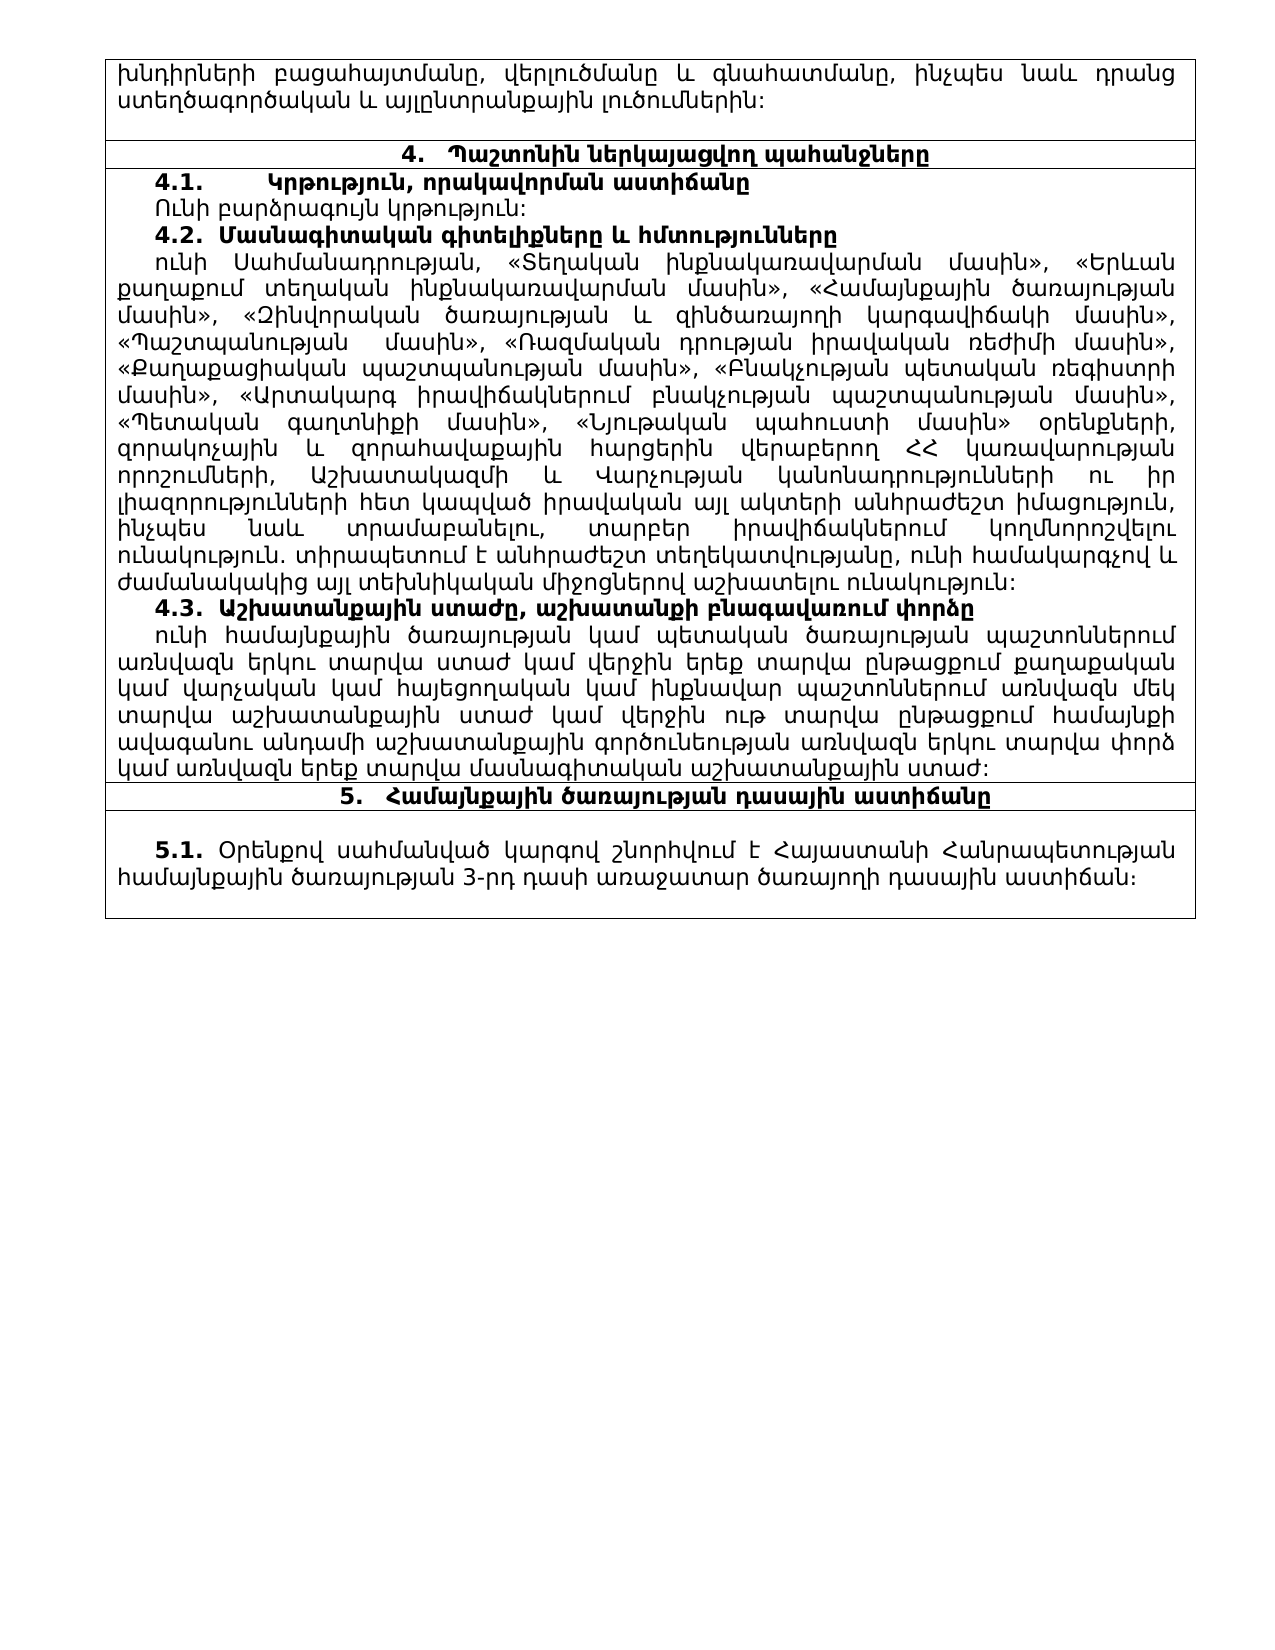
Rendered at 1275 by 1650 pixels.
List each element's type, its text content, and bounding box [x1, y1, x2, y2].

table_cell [106, 60, 1195, 140]
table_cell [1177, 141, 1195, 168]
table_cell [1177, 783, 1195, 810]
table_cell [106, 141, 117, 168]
table_cell Կրթություն, որակավորման աստիճանը Ունի բարձրագույն կրթություն: Մասնագիտական գիտելիքները և հմտությունները ունի Սահմանադրության, «Տեղական ինքնակառավարման մասին», «Երևան քաղաքում տեղական ինքնակառավարման մասին», «Համայնքային ծառայության մասին», «Զինվորական ծառայության և զինծառայողի կարգավիճակի մասին», «Պաշտպանության մասին», «Ռազմական դրության իրավական ռեժիմի մասին», «Քաղաքացիական պաշտպանության մասին», «Բնակչության պետական ռեգիստրի մասին», «Արտակարգ իրավիճակներում բնակչության պաշտպանության մասին», «Պետական գաղտնիքի մասին», «Նյութական պահուստի մասին» օրենքների, զորակոչային և զորահավաքային հարցերին վերաբերող ՀՀ կառավարության որոշումների, Աշխատակազմի և Վարչության կանոնադրությունների ու իր լիազորությունների հետ կապված իրավական այլ ակտերի անհրաժեշտ իմացություն, ինչպես նաև տրամաբանելու, տարբեր իրավիճակներում կողմնորոշվելու ունակություն. տիրապետում է անհրաժեշտ տեղեկատվությանը, ունի համակարգչով և ժամանակակից այլ տեխնիկական միջոցներով աշխատելու ունակություն: Աշխատանքային ստաժը, աշխատանքի բնագավառում փորձը ունի համայնքային ծառայության կամ պետական ծառայության պաշտոններում առնվազն երկու տարվա ստաժ կամ վերջին երեք տարվա ընթացքում քաղաքական կամ վարչական կամ հայեցողական կամ ինքնավար պաշտոններում առնվազն մեկ տարվա աշխատանքային ստաժ կամ վերջին ութ տարվա ընթացքում համայնքի ավագանու անդամի աշխատանքային գործունեության առնվազն երկու տարվա փորձ կամ առնվազն երեք տարվա մասնագիտական աշխատանքային ստաժ: [106, 169, 1195, 782]
table_cell Օրենքով սահմանված կարգով շնորհվում է Հայաստանի Հանրապետության համայնքային ծառայության 3-րդ դասի առաջատար ծառայողի դասային աստիճան։ [106, 811, 1195, 918]
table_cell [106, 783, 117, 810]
